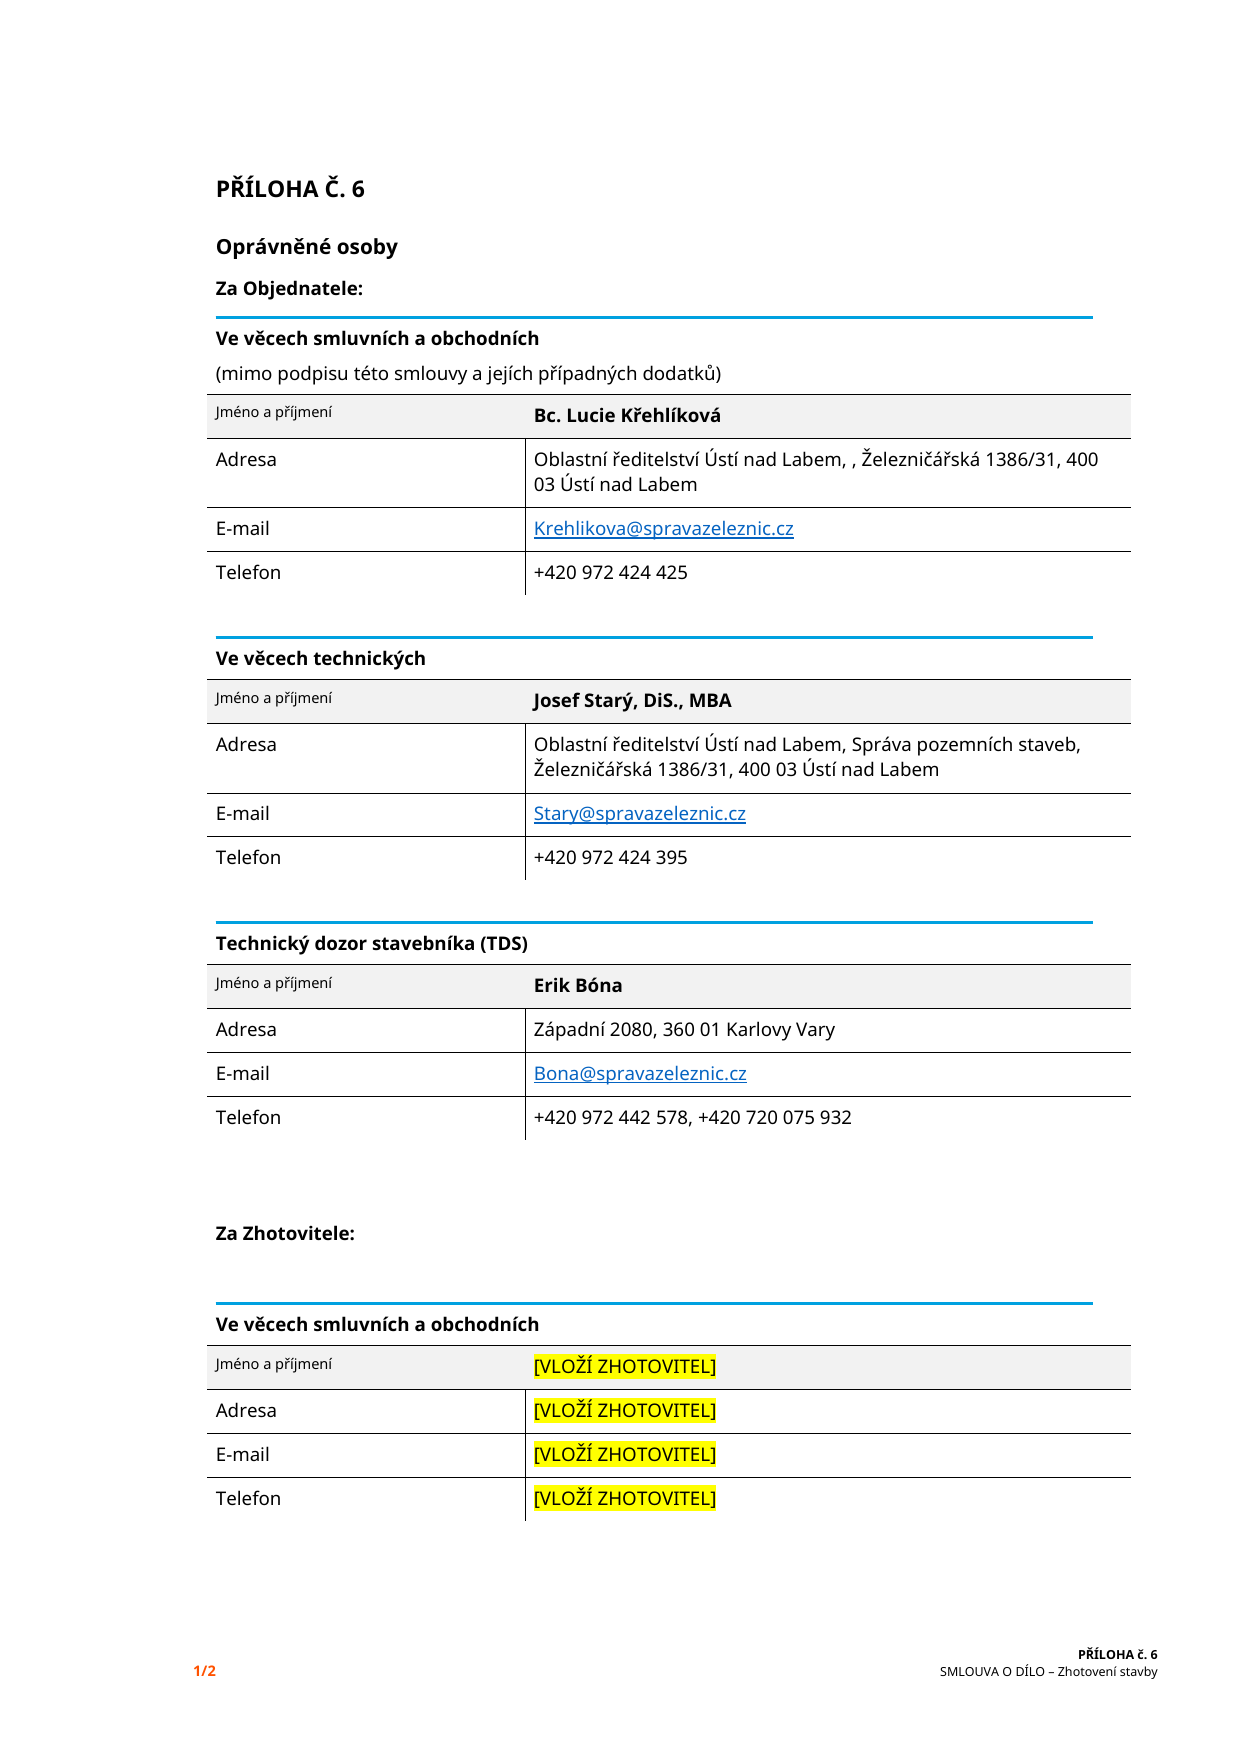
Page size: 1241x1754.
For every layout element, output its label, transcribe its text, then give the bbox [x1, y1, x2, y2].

text Oprávněné osoby [216, 232, 1093, 260]
text Za Zhotovitele: [216, 1221, 1093, 1246]
table_cell Adresa [207, 439, 525, 507]
table_header [VLOŽÍ ZHOTOVITEL] [526, 1346, 1131, 1389]
table_header Erik Bóna [526, 965, 1131, 1008]
table_header Jméno a příjmení [207, 395, 526, 438]
table_cell Bona@spravazeleznic.cz [526, 1053, 1131, 1096]
table_cell Západní 2080, 360 01 Karlovy Vary [526, 1009, 1131, 1052]
table_cell Telefon [207, 1097, 525, 1140]
text Ve věcech technických [216, 639, 1093, 670]
text Technický dozor stavebníka (TDS) [216, 924, 1093, 956]
table_cell Adresa [207, 1390, 525, 1433]
table_cell Oblastní ředitelství Ústí nad Labem, , Železničářská 1386/31, 400 03 Ústí nad Labem [526, 439, 1131, 507]
table_cell [VLOŽÍ ZHOTOVITEL] [526, 1478, 1131, 1521]
table_cell Adresa [207, 1009, 525, 1052]
table_cell +420 972 442 578, +420 720 075 932 [526, 1097, 1131, 1140]
text Příloha č. 6 [216, 172, 1093, 204]
table_cell +420 972 424 425 [526, 552, 1131, 595]
table_cell Telefon [207, 1478, 525, 1521]
table_cell Adresa [207, 724, 525, 792]
text (mimo podpisu této smlouvy a jejích případných dodatků) [216, 350, 1093, 385]
table_header Josef Starý, DiS., MBA [526, 680, 1131, 723]
table_header Jméno a příjmení [207, 680, 526, 723]
table_cell E-mail [207, 794, 525, 836]
table_cell E-mail [207, 1434, 525, 1477]
table_header Jméno a příjmení [207, 965, 526, 1008]
table_header Jméno a příjmení [207, 1346, 526, 1389]
text Ve věcech smluvních a obchodních [216, 319, 1093, 350]
table_cell Telefon [207, 552, 525, 595]
table_cell +420 972 424 395 [526, 837, 1131, 880]
text Ve věcech smluvních a obchodních [216, 1305, 1093, 1337]
table_cell Telefon [207, 837, 525, 880]
table_cell Stary@spravazeleznic.cz [526, 794, 1131, 836]
table_cell [VLOŽÍ ZHOTOVITEL] [526, 1390, 1131, 1433]
table_cell E-mail [207, 508, 525, 551]
table_header Bc. Lucie Křehlíková [526, 395, 1131, 438]
table_cell E-mail [207, 1053, 525, 1096]
table_cell Oblastní ředitelství Ústí nad Labem, Správa pozemních staveb, Železničářská 1386/31, 400 03 Ústí nad Labem [526, 724, 1131, 792]
table_cell Krehlikova@spravazeleznic.cz [526, 508, 1131, 551]
text Za Objednatele: [216, 276, 1093, 301]
table_cell [VLOŽÍ ZHOTOVITEL] [526, 1434, 1131, 1477]
